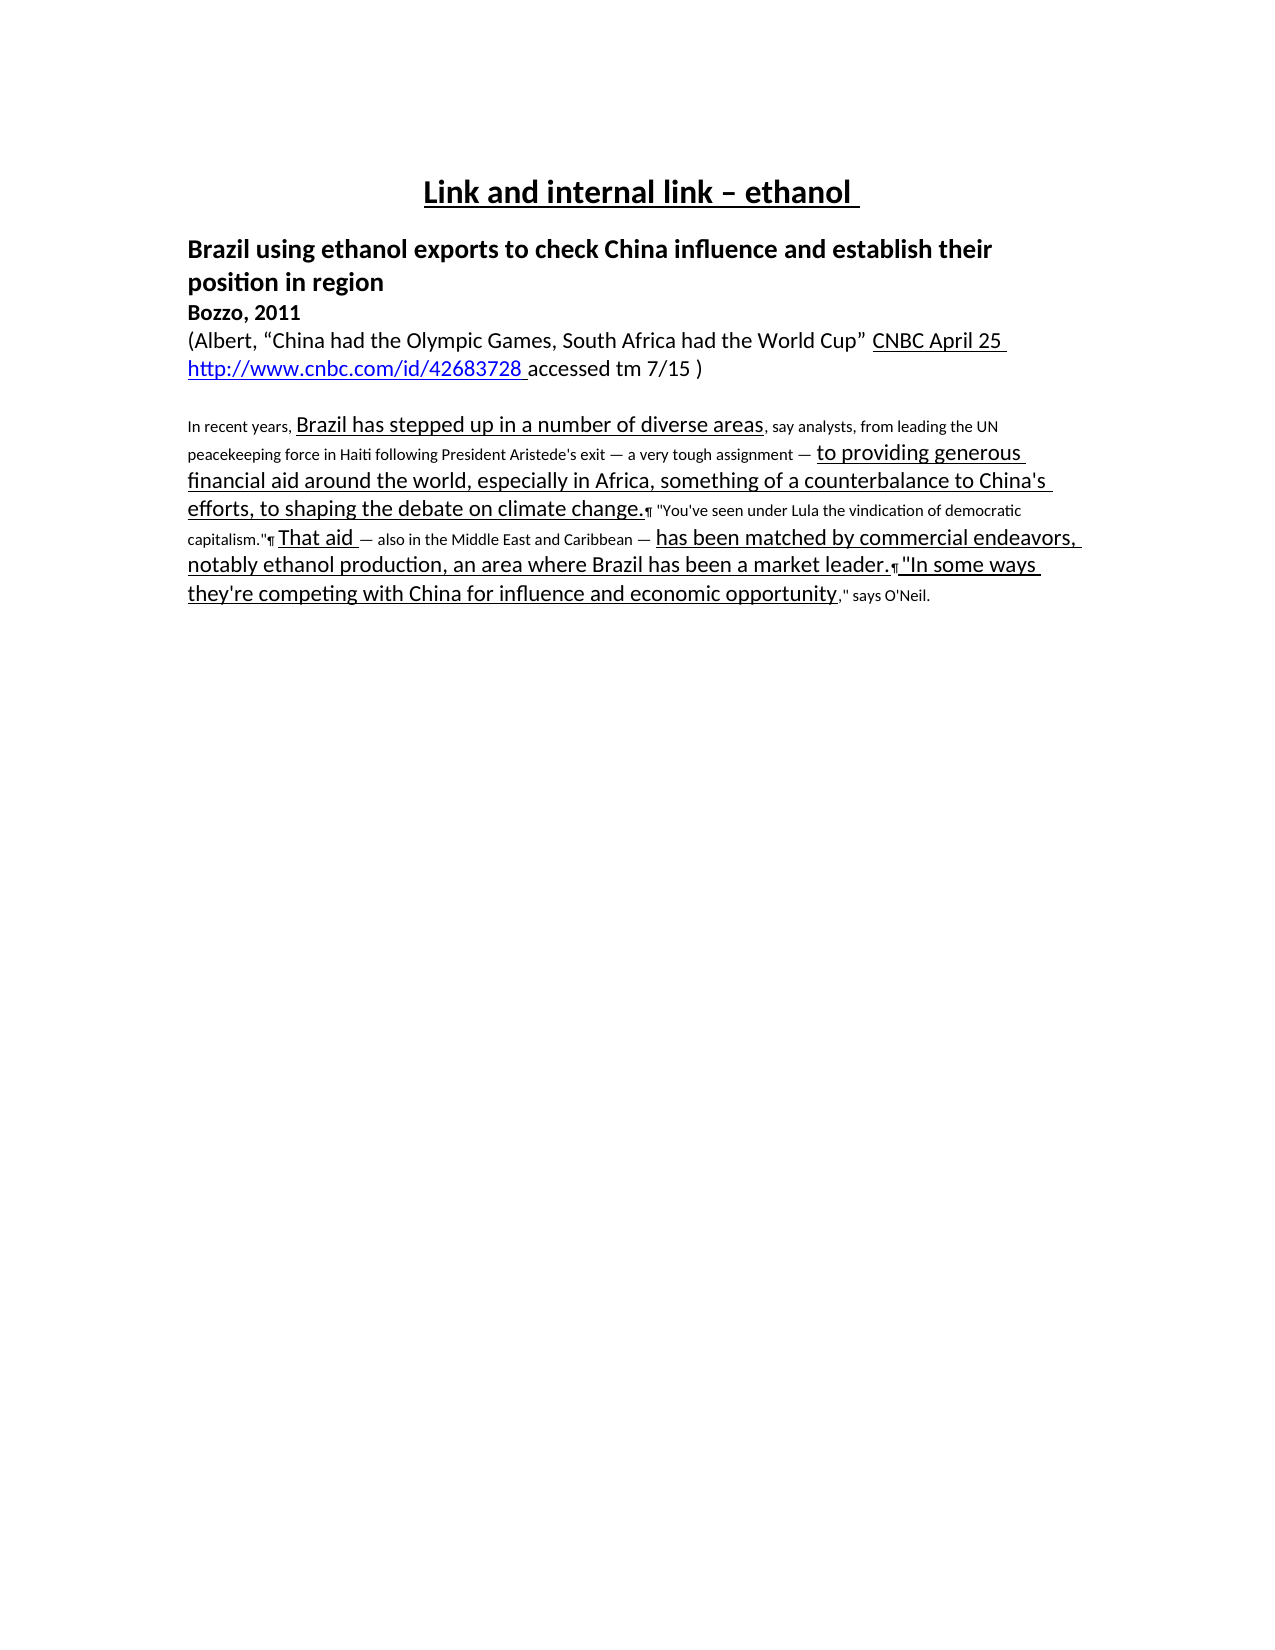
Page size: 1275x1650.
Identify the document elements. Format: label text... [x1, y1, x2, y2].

subtitle Link and internal link – ethanol [187, 171, 1087, 212]
text (Albert, “China had the Olympic Games, South Africa had the World Cup” CNBC April 25 http://www.cnbc.com/id/42683728 accessed tm 7/15 ) [187, 326, 1087, 382]
text Bozzo, 2011 [187, 298, 1087, 326]
subtitle Brazil using ethanol exports to check China influence and establish their position in region [187, 232, 1087, 298]
text In recent years, Brazil has stepped up in a number of diverse areas, say analysts, from leading the UN peacekeeping force in Haiti following President Aristede's exit — a very tough assignment — to providing generous financial aid around the world, especially in Africa, something of a counterbalance to China's efforts, to shaping the debate on climate change.¶ "You've seen under Lula the vindication of democratic capitalism."¶ That aid — also in the Middle East and Caribbean — has been matched by commercial endeavors, notably ethanol production, an area where Brazil has been a market leader.¶ "In some ways they're competing with China for influence and economic opportunity," says O'Neil. [187, 411, 1087, 607]
